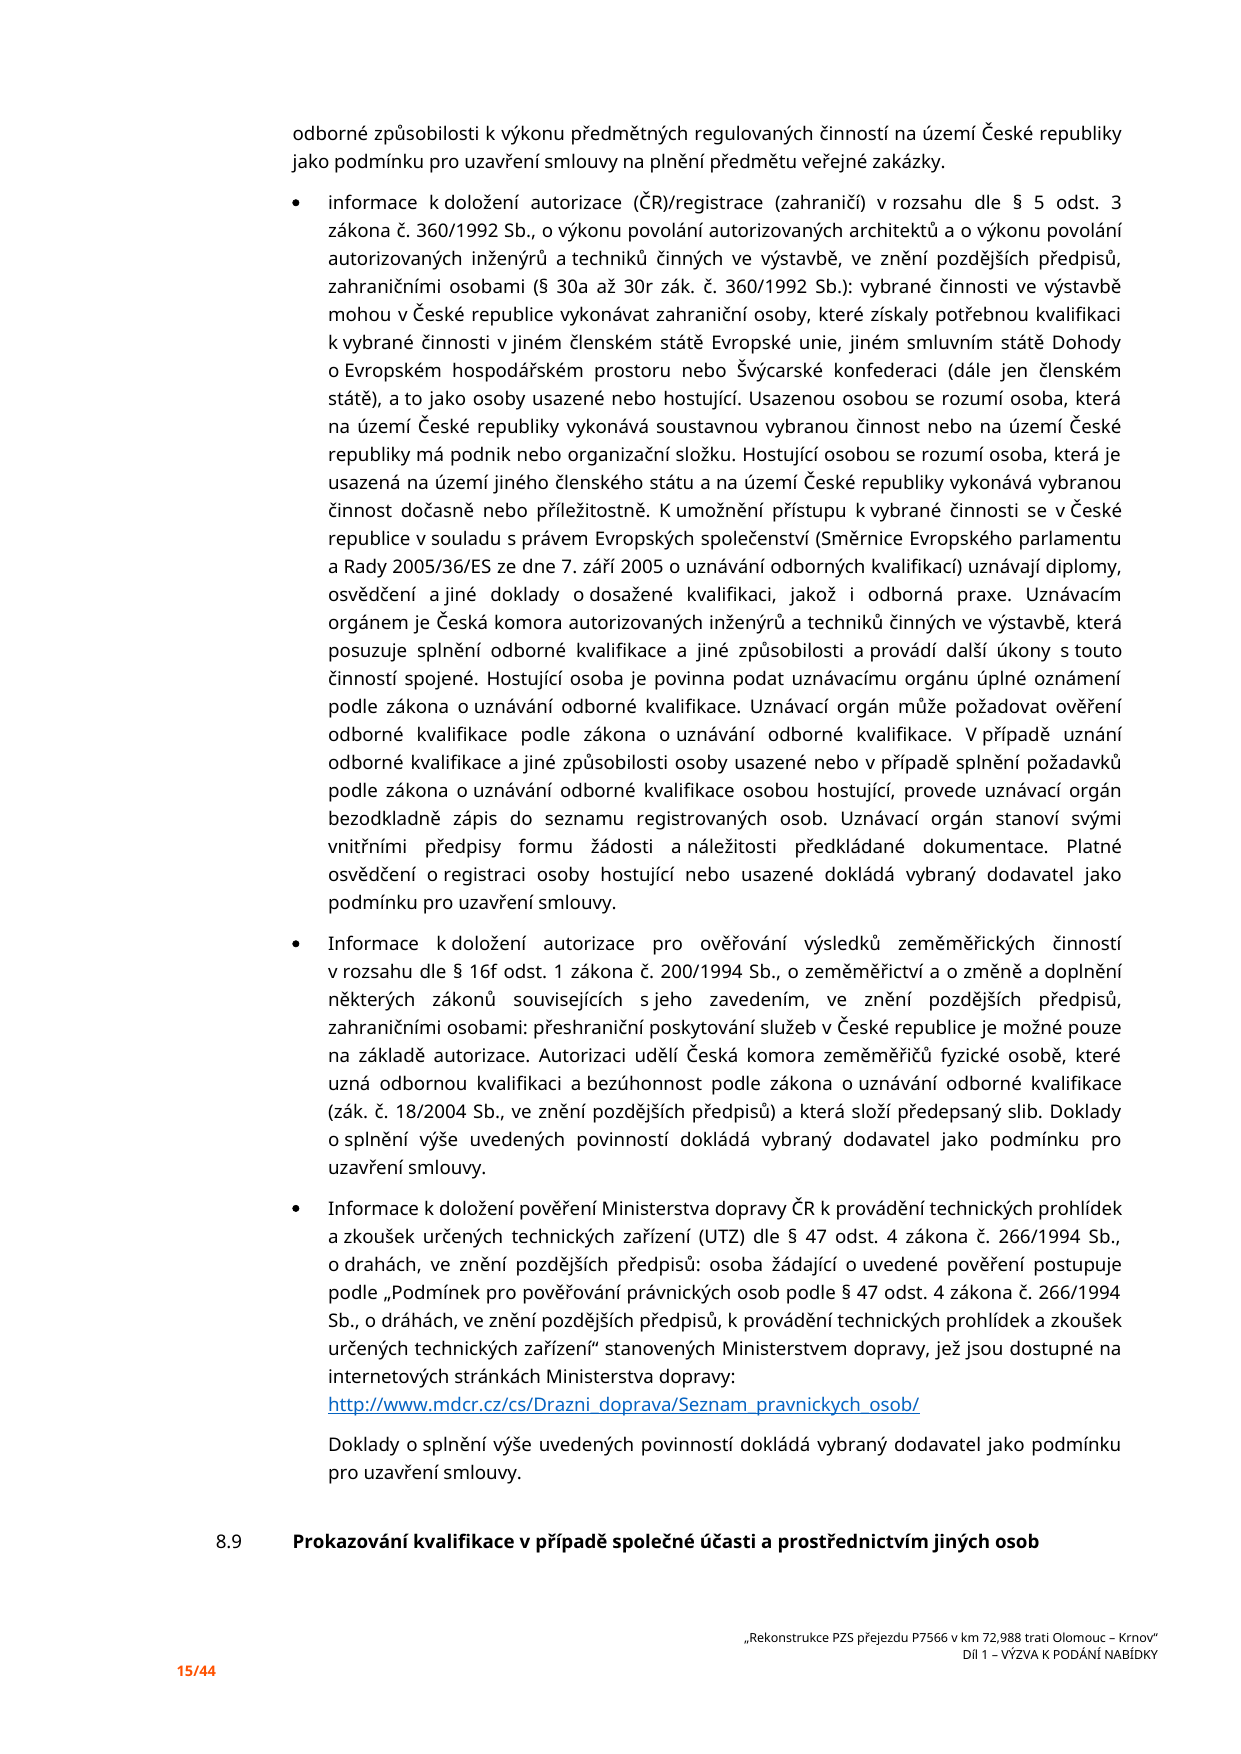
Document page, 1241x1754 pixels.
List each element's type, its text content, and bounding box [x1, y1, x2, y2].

text informace k doložení autorizace (ČR)/registrace (zahraničí) v rozsahu dle § 5 odst. 3 zákona č. 360/1992 Sb., o výkonu povolání autorizovaných architektů a o výkonu povolání autorizovaných inženýrů a techniků činných ve výstavbě, ve znění pozdějších předpisů, zahraničními osobami (§ 30a až 30r zák. č. 360/1992 Sb.): vybrané činnosti ve výstavbě mohou v České republice vykonávat zahraniční osoby, které získaly potřebnou kvalifikaci k vybrané činnosti v jiném členském státě Evropské unie, jiném smluvním státě Dohody o Evropském hospodářském prostoru nebo Švýcarské konfederaci (dále jen členském státě), a to jako osoby usazené nebo hostující. Usazenou osobou se rozumí osoba, která na území České republiky vykonává soustavnou vybranou činnost nebo na území České republiky má podnik nebo organizační složku. Hostující osobou se rozumí osoba, která je usazená na území jiného členského státu a na území České republiky vykonává vybranou činnost dočasně nebo příležitostně. K umožnění přístupu k vybrané činnosti se v České republice v souladu s právem Evropských společenství (Směrnice Evropského parlamentu a Rady 2005/36/ES ze dne 7. září 2005 o uznávání odborných kvalifikací) uznávají diplomy, osvědčení a jiné doklady o dosažené kvalifikaci, jakož i odborná praxe. Uznávacím orgánem je Česká komora autorizovaných inženýrů a techniků činných ve výstavbě, která posuzuje splnění odborné kvalifikace a jiné způsobilosti a provádí další úkony s touto činností spojené. Hostující osoba je povinna podat uznávacímu orgánu úplné oznámení podle zákona o uznávání odborné kvalifikace. Uznávací orgán může požadovat ověření odborné kvalifikace podle zákona o uznávání odborné kvalifikace. V případě uznání odborné kvalifikace a jiné způsobilosti osoby usazené nebo v případě splnění požadavků podle zákona o uznávání odborné kvalifikace osobou hostující, provede uznávací orgán bezodkladně zápis do seznamu registrovaných osob. Uznávací orgán stanoví svými vnitřními předpisy formu žádosti a náležitosti předkládané dokumentace. Platné osvědčení o registraci osoby hostující nebo usazené dokládá vybraný dodavatel jako podmínku pro uzavření smlouvy. [292, 189, 1122, 915]
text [292, 121, 1122, 174]
text Doklady o splnění výše uvedených povinností dokládá vybraný dodavatel jako podmínku pro uzavření smlouvy. [328, 1432, 1122, 1485]
text Prokazování kvalifikace v případě společné účasti a prostřednictvím jiných osob [216, 1528, 1122, 1554]
text Informace k doložení pověření Ministerstva dopravy ČR k provádění technických prohlídek a zkoušek určených technických zařízení (UTZ) dle § 47 odst. 4 zákona č. 266/1994 Sb., o drahách, ve znění pozdějších předpisů: osoba žádající o uvedené pověření postupuje podle „Podmínek pro pověřování právnických osob podle § 47 odst. 4 zákona č. 266/1994 Sb., o dráhách, ve znění pozdějších předpisů, k provádění technických prohlídek a zkoušek určených technických zařízení“ stanovených Ministerstvem dopravy, jež jsou dostupné na internetových stránkách Ministerstva dopravy: [292, 1195, 1122, 1388]
text http://www.mdcr.cz/cs/Drazni_doprava/Seznam_pravnickych_osob/ [328, 1391, 1122, 1417]
text Informace k doložení autorizace pro ověřování výsledků zeměměřických činností v rozsahu dle § 16f odst. 1 zákona č. 200/1994 Sb., o zeměměřictví a o změně a doplnění některých zákonů souvisejících s jeho zavedením, ve znění pozdějších předpisů, zahraničními osobami: přeshraniční poskytování služeb v České republice je možné pouze na základě autorizace. Autorizaci udělí Česká komora zeměměřičů fyzické osobě, které uzná odbornou kvalifikaci a bezúhonnost podle zákona o uznávání odborné kvalifikace (zák. č. 18/2004 Sb., ve znění pozdějších předpisů) a která složí předepsaný slib. Doklady o splnění výše uvedených povinností dokládá vybraný dodavatel jako podmínku pro uzavření smlouvy. [292, 930, 1122, 1180]
